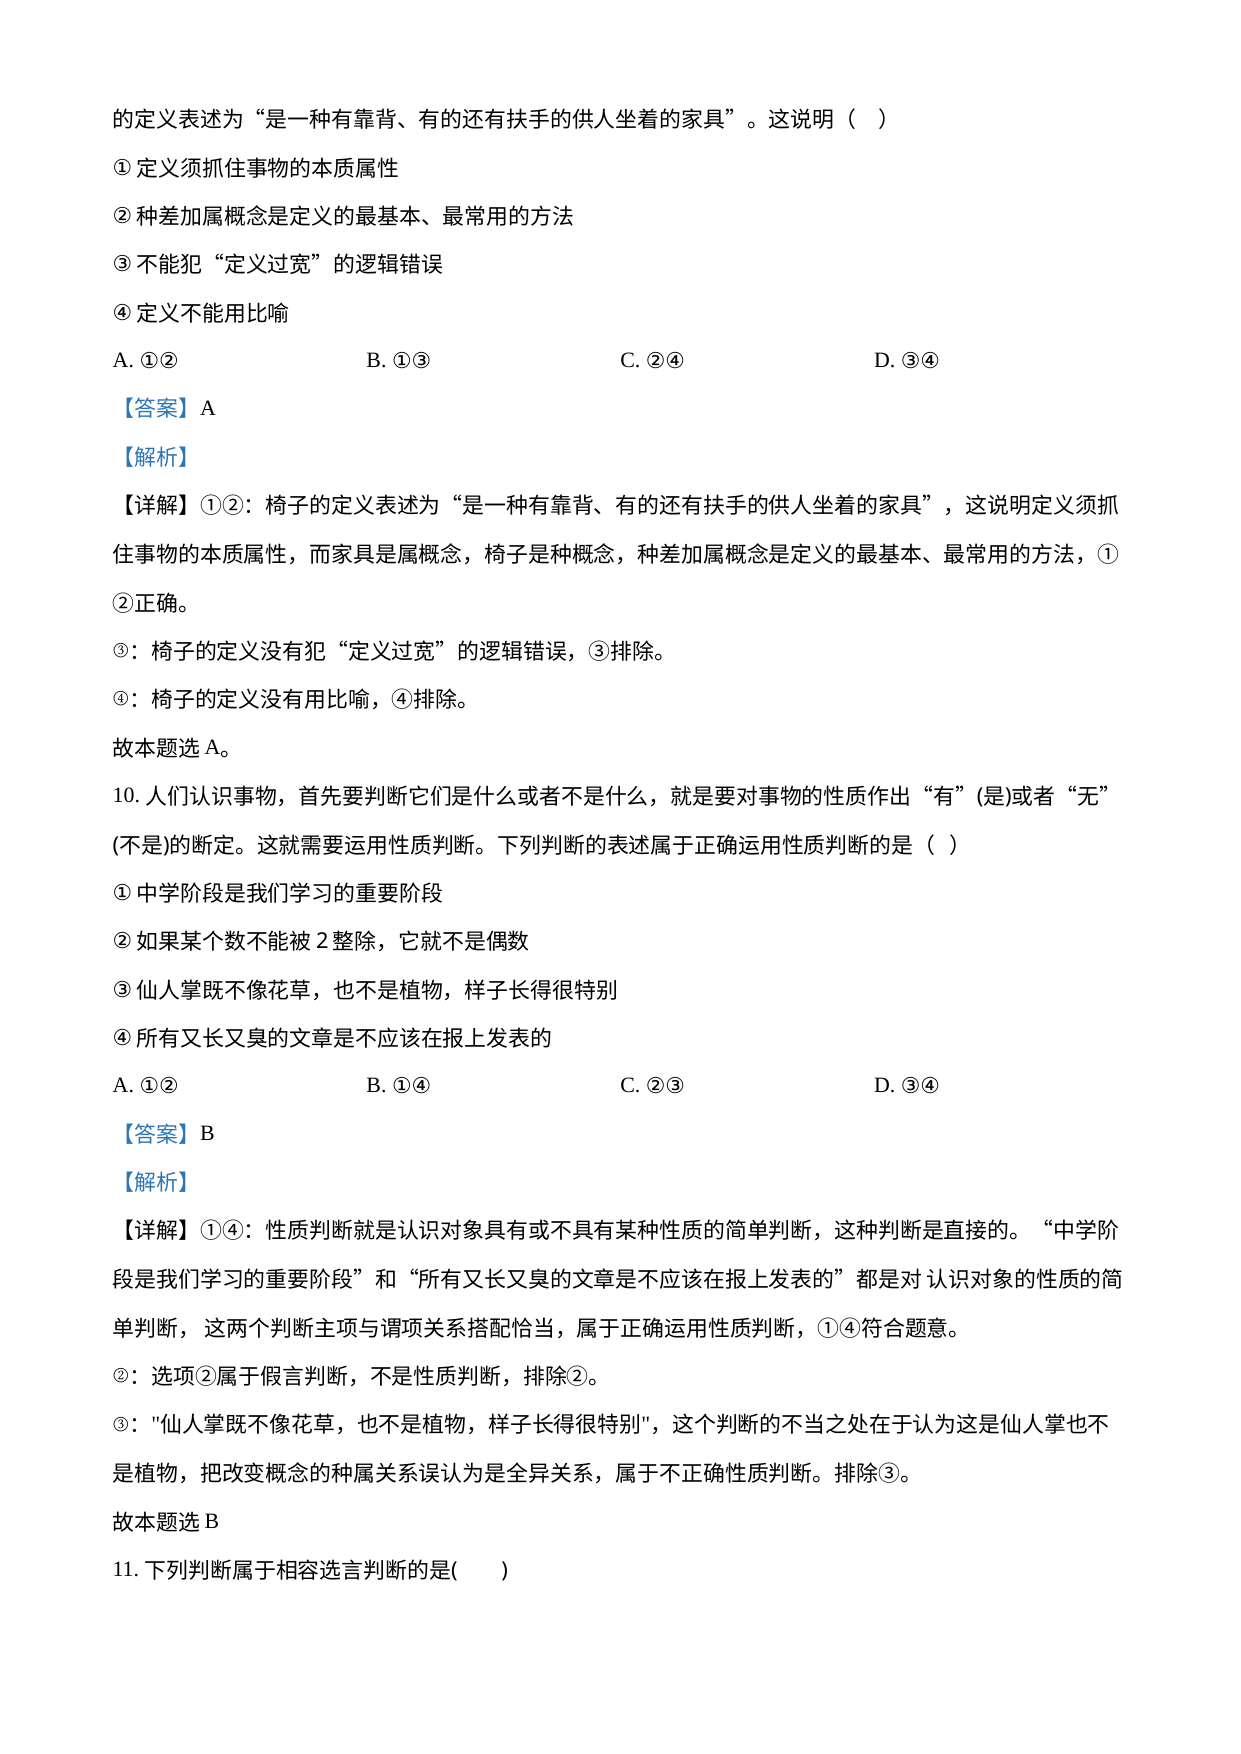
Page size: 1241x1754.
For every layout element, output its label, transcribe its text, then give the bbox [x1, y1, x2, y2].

text ④所有又长又臭的文章是不应该在报上发表的 [112, 1021, 1128, 1053]
text ③不能犯“定义过宽”的逻辑错误 [112, 247, 1128, 279]
text 【详解】①②：椅子的定义表述为“是一种有靠背、有的还有扶手的供人坐着的家具”，这说明定义须抓住事物的本质属性，而家具是属概念，椅子是种概念，种差加属概念是定义的最基本、最常用的方法，①②正确。 [112, 488, 1128, 618]
text 10. 人们认识事物，首先要判断它们是什么或者不是什么，就是要对事物的性质作出“有”(是)或者“无”(不是)的断定。这就需要运用性质判断。下列判断的表述属于正确运用性质判断的是（ ） [112, 778, 1128, 860]
text ④定义不能用比喻 [112, 295, 1128, 328]
text 【答案】B [112, 1116, 1128, 1149]
text ②如果某个数不能被2整除，它就不是偶数 [112, 924, 1128, 956]
text ③：椅子的定义没有犯“定义过宽”的逻辑错误，③排除。 [112, 633, 1128, 666]
text 【解析】 [112, 1164, 1128, 1197]
text ④：椅子的定义没有用比喻，④排除。 [112, 682, 1128, 714]
text ①中学阶段是我们学习的重要阶段 [112, 876, 1128, 908]
text A. ①② B. ①③ C. ②④ D. ③④ [112, 343, 1128, 376]
text ②种差加属概念是定义的最基本、最常用的方法 [112, 198, 1128, 231]
text 故本题选A。 [112, 730, 1128, 763]
text ③："仙人掌既不像花草，也不是植物，样子长得很特别"，这个判断的不当之处在于认为这是仙人掌也不是植物，把改变概念的种属关系误认为是全异关系，属于不正确性质判断。排除③。 [112, 1407, 1128, 1488]
text ③仙人掌既不像花草，也不是植物，样子长得很特别 [112, 972, 1128, 1005]
text 【解析】 [112, 439, 1128, 472]
text ②：选项②属于假言判断，不是性质判断，排除②。 [112, 1359, 1128, 1391]
text ①定义须抓住事物的本质属性 [112, 150, 1128, 183]
text 【详解】①④：性质判断就是认识对象具有或不具有某种性质的简单判断，这种判断是直接的。“中学阶段是我们学习的重要阶段”和“所有又长又臭的文章是不应该在报上发表的”都是对 认识对象的性质的简单判断， 这两个判断主项与谓项关系搭配恰当，属于正确运用性质判断，①④符合题意。 [112, 1213, 1128, 1343]
text A. ①② B. ①④ C. ②③ D. ③④ [112, 1069, 1128, 1101]
text 故本题选B [112, 1504, 1128, 1537]
text 11. 下列判断属于相容选言判断的是( ) [112, 1552, 1128, 1585]
text 【答案】A [112, 391, 1128, 423]
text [112, 102, 1128, 134]
